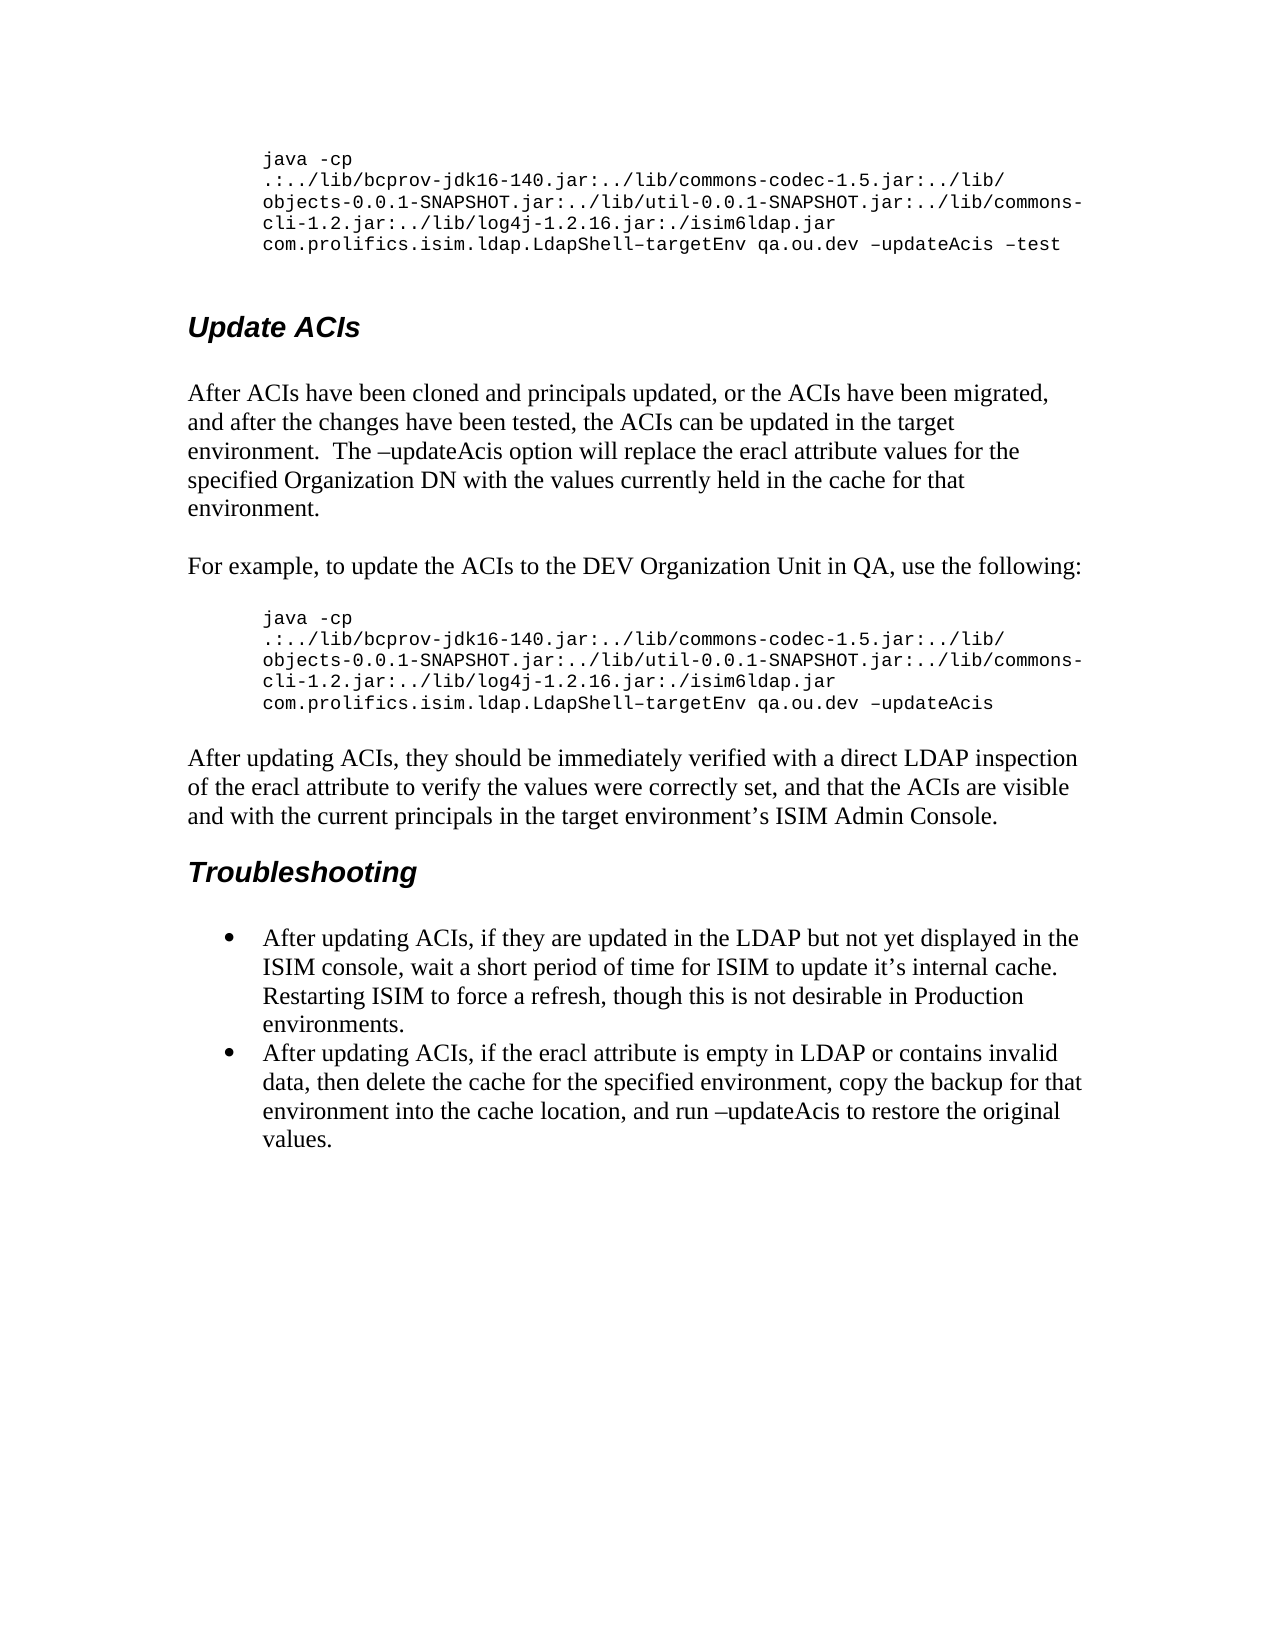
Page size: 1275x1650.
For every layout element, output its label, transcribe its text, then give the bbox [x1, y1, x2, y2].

text After ACIs have been cloned and principals updated, or the ACIs have been migrated, and after the changes have been tested, the ACIs can be updated in the target environment. The –updateAcis option will replace the eracl attribute values for the specified Organization DN with the values currently held in the cache for that environment. [187, 378, 1087, 522]
text java -cp .:../lib/bcprov-jdk16-140.jar:../lib/commons-codec-1.5.jar:../lib/objects-0.0.1-SNAPSHOT.jar:../lib/util-0.0.1-SNAPSHOT.jar:../lib/commons-cli-1.2.jar:../lib/log4j-1.2.16.jar:./isim6ldap.jar com.prolifics.isim.ldap.LdapShell–targetEnv qa.ou.dev –updateAcis [262, 608, 1087, 715]
list After updating ACIs, if the eracl attribute is empty in LDAP or contains invalid data, then delete the cache for the specified environment, copy the backup for that environment into the cache location, and run –updateAcis to restore the original values. [225, 1038, 1087, 1153]
text java -cp .:../lib/bcprov-jdk16-140.jar:../lib/commons-codec-1.5.jar:../lib/objects-0.0.1-SNAPSHOT.jar:../lib/util-0.0.1-SNAPSHOT.jar:../lib/commons-cli-1.2.jar:../lib/log4j-1.2.16.jar:./isim6ldap.jar com.prolifics.isim.ldap.LdapShell–targetEnv qa.ou.dev –updateAcis –test [262, 150, 1087, 256]
text For example, to update the ACIs to the DEV Organization Unit in QA, use the following: [187, 551, 1087, 580]
text After updating ACIs, they should be immediately verified with a direct LDAP inspection of the eracl attribute to verify the values were correctly set, and that the ACIs are visible and with the current principals in the target environment’s ISIM Admin Console. [187, 743, 1087, 830]
list After updating ACIs, if they are updated in the LDAP but not yet displayed in the ISIM console, wait a short period of time for ISIM to update it’s internal cache. Restarting ISIM to force a refresh, though this is not desirable in Production environments. [225, 923, 1087, 1038]
text Update ACIs [187, 310, 1087, 343]
text Troubleshooting [187, 855, 1087, 888]
